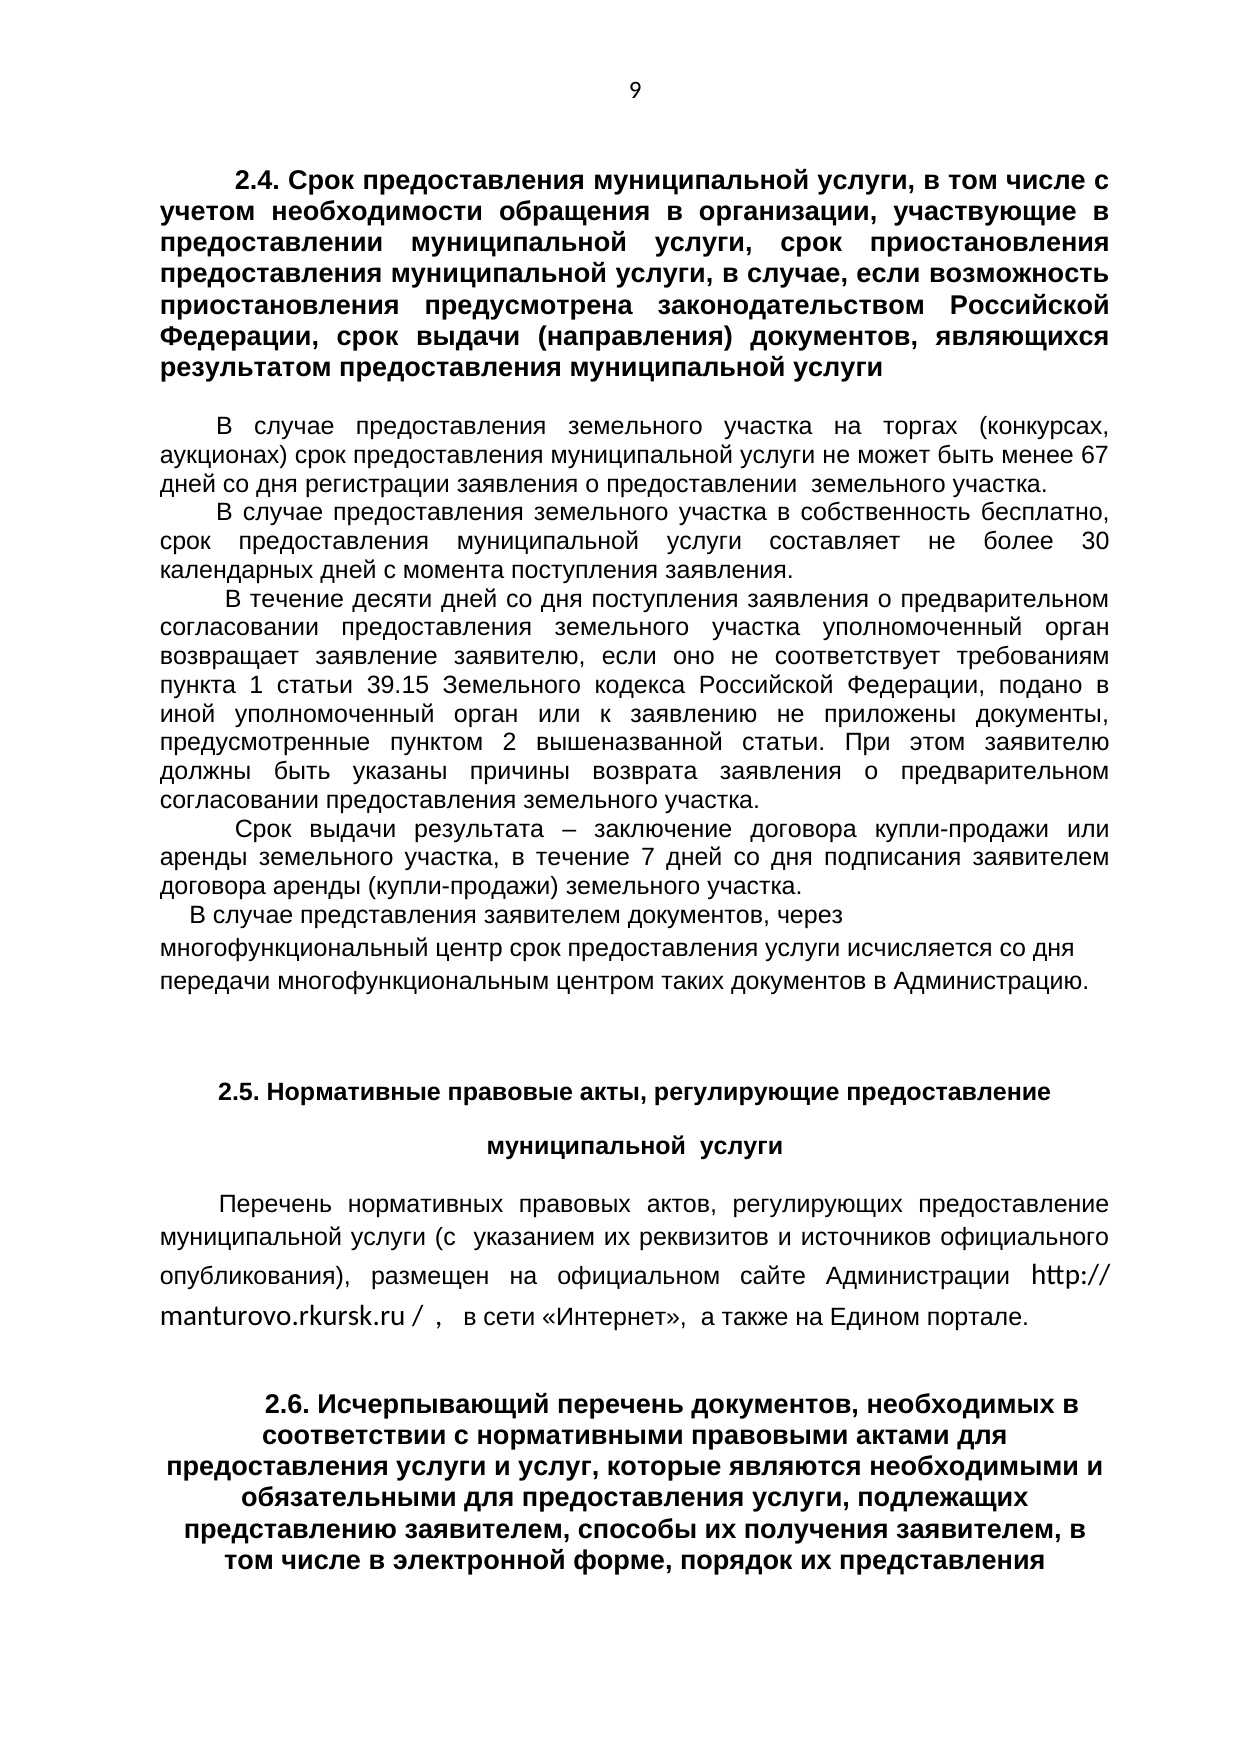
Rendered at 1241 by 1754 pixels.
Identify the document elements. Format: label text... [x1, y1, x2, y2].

text 2.5. Нормативные правовые акты, регулирующие предоставление [159, 1077, 1110, 1106]
text муниципальной услуги [159, 1131, 1110, 1160]
text В случае представления заявителем документов, через многофункциональный центр срок предоставления услуги исчисляется со дня передачи многофункциональным центром таких документов в Администрацию. [159, 900, 1110, 995]
text 2.6. Исчерпывающий перечень документов, необходимых в соответствии с нормативными правовыми актами для предоставления услуги и услуг, которые являются необходимыми и обязательными для предоставления услуги, подлежащих представлению заявителем, способы их получения заявителем, в том числе в электронной форме, порядок их представления [159, 1388, 1110, 1575]
text В случае предоставления земельного участка на торгах (конкурсах, аукционах) срок предоставления муниципальной услуги не может быть менее 67 дней со дня регистрации заявления о предоставлении земельного участка. [159, 411, 1110, 497]
text В случае предоставления земельного участка в собственность бесплатно, срок предоставления муниципальной услуги составляет не более 30 календарных дней с момента поступления заявления. [159, 497, 1110, 584]
text Перечень нормативных правовых актов, регулирующих предоставление муниципальной услуги (с указанием их реквизитов и источников официального опубликования), размещен на официальном сайте Администрации http:// manturovo.rkursk.ru / , в сети «Интернет», а также на Едином портале. [159, 1189, 1110, 1333]
text 2.4. Срок предоставления муниципальной услуги, в том числе с учетом необходимости обращения в организации, участвующие в предоставлении муниципальной услуги, срок приостановления предоставления муниципальной услуги, в случае, если возможность приостановления предусмотрена законодательством Российской Федерации, срок выдачи (направления) документов, являющихся результатом предоставления муниципальной услуги [159, 164, 1110, 382]
text Срок выдачи результата – заключение договора купли-продажи или аренды земельного участка, в течение 7 дней со дня подписания заявителем договора аренды (купли-продажи) земельного участка. [159, 814, 1110, 900]
text В течение десяти дней со дня поступления заявления о предварительном согласовании предоставления земельного участка уполномоченный орган возвращает заявление заявителю, если оно не соответствует требованиям пункта 1 статьи 39.15 Земельного кодекса Российской Федерации, подано в иной уполномоченный орган или к заявлению не приложены документы, предусмотренные пунктом 2 вышеназванной статьи. При этом заявителю должны быть указаны причины возврата заявления о предварительном согласовании предоставления земельного участка. [159, 584, 1110, 814]
